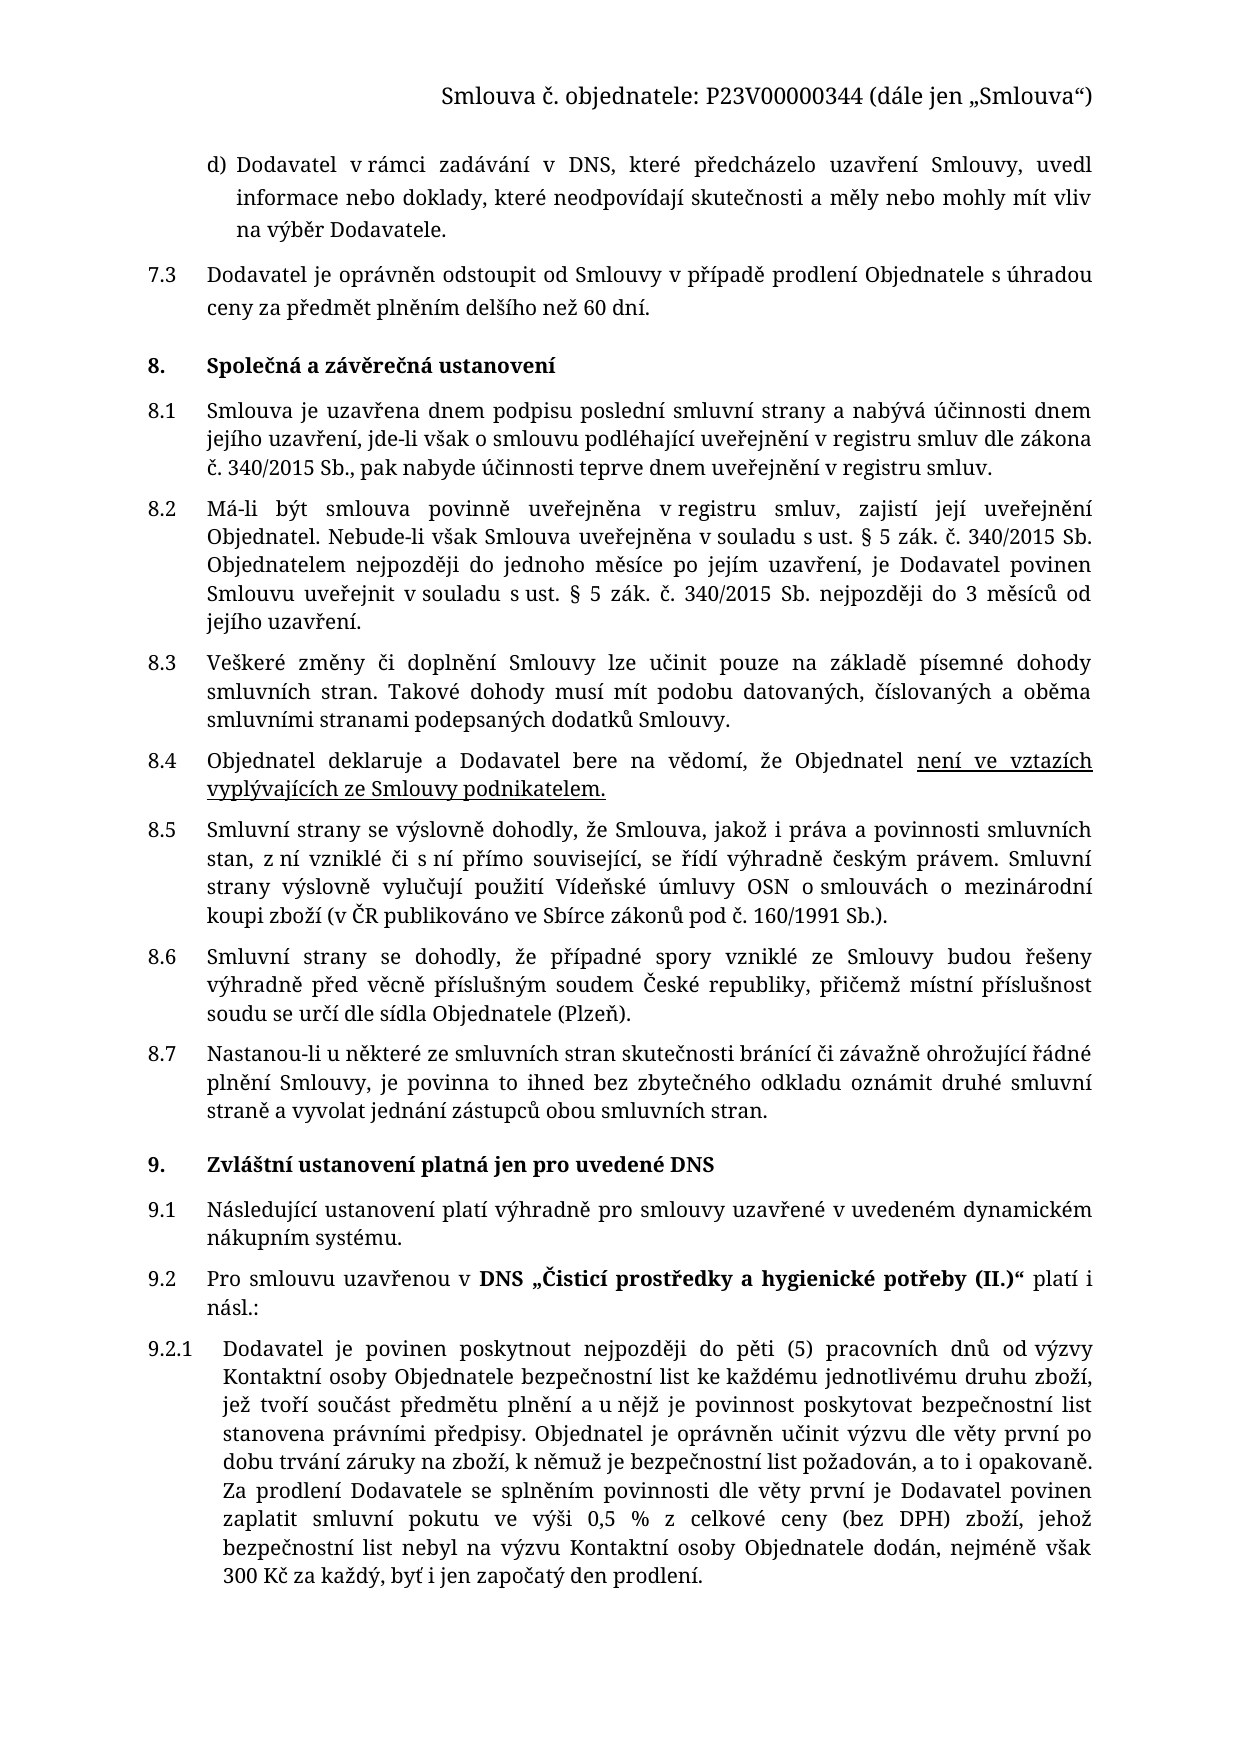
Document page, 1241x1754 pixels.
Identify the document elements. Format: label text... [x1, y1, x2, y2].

list Zvláštní ustanovení platná jen pro uvedené DNS [148, 1150, 1093, 1178]
list Smlouva je uzavřena dnem podpisu poslední smluvní strany a nabývá účinnosti dnem jejího uzavření, jde-li však o smlouvu podléhající uveřejnění v registru smluv dle zákona č. 340/2015 Sb., pak nabyde účinnosti teprve dnem uveřejnění v registru smluv. [148, 396, 1093, 481]
list Následující ustanovení platí výhradně pro smlouvy uzavřené v uvedeném dynamickém nákupním systému. [148, 1195, 1093, 1252]
list Objednatel deklaruje a Dodavatel bere na vědomí, že Objednatel není ve vztazích vyplývajících ze Smlouvy podnikatelem. [148, 746, 1093, 803]
list Dodavatel v rámci zadávání v DNS, které předcházelo uzavření Smlouvy, uvedl informace nebo doklady, které neodpovídají skutečnosti a měly nebo mohly mít vliv na výběr Dodavatele. [207, 150, 1093, 244]
list Smluvní strany se výslovně dohodly, že Smlouva, jakož i práva a povinnosti smluvních stan, z ní vzniklé či s ní přímo související, se řídí výhradně českým právem. Smluvní strany výslovně vylučují použití Vídeňské úmluvy OSN o smlouvách o mezinárodní koupi zboží (v ČR publikováno ve Sbírce zákonů pod č. 160/1991 Sb.). [148, 816, 1093, 929]
list Společná a závěrečná ustanovení [148, 351, 1093, 379]
list Dodavatel je oprávněn odstoupit od Smlouvy v případě prodlení Objednatele s úhradou ceny za předmět plněním delšího než 60 dní. [148, 261, 1093, 322]
list Má-li být smlouva povinně uveřejněna v registru smluv, zajistí její uveřejnění Objednatel. Nebude-li však Smlouva uveřejněna v souladu s ust. § 5 zák. č. 340/2015 Sb. Objednatelem nejpozději do jednoho měsíce po jejím uzavření, je Dodavatel povinen Smlouvu uveřejnit v souladu s ust. § 5 zák. č. 340/2015 Sb. nejpozději do 3 měsíců od jejího uzavření. [148, 494, 1093, 636]
list Pro smlouvu uzavřenou v DNS „Čisticí prostředky a hygienické potřeby (II.)“ platí i násl.: [148, 1264, 1093, 1321]
list Nastanou-li u některé ze smluvních stran skutečnosti bránící či závažně ohrožující řádné plnění Smlouvy, je povinna to ihned bez zbytečného odkladu oznámit druhé smluvní straně a vyvolat jednání zástupců obou smluvních stran. [148, 1039, 1093, 1125]
list Smluvní strany se dohodly, že případné spory vzniklé ze Smlouvy budou řešeny výhradně před věcně příslušným soudem České republiky, přičemž místní příslušnost soudu se určí dle sídla Objednatele (Plzeň). [148, 942, 1093, 1027]
list Dodavatel je povinen poskytnout nejpozději do pěti (5) pracovních dnů od výzvy Kontaktní osoby Objednatele bezpečnostní list ke každému jednotlivému druhu zboží, jež tvoří součást předmětu plnění a u nějž je povinnost poskytovat bezpečnostní list stanovena právními předpisy. Objednatel je oprávněn učinit výzvu dle věty první po dobu trvání záruky na zboží, k němuž je bezpečnostní list požadován, a to i opakovaně. Za prodlení Dodavatele se splněním povinnosti dle věty první je Dodavatel povinen zaplatit smluvní pokutu ve výši 0,5 % z celkové ceny (bez DPH) zboží, jehož bezpečnostní list nebyl na výzvu Kontaktní osoby Objednatele dodán, nejméně však 300 Kč za každý, byť i jen započatý den prodlení. [148, 1334, 1093, 1590]
list Veškeré změny či doplnění Smlouvy lze učinit pouze na základě písemné dohody smluvních stran. Takové dohody musí mít podobu datovaných, číslovaných a oběma smluvními stranami podepsaných dodatků Smlouvy. [148, 648, 1093, 734]
